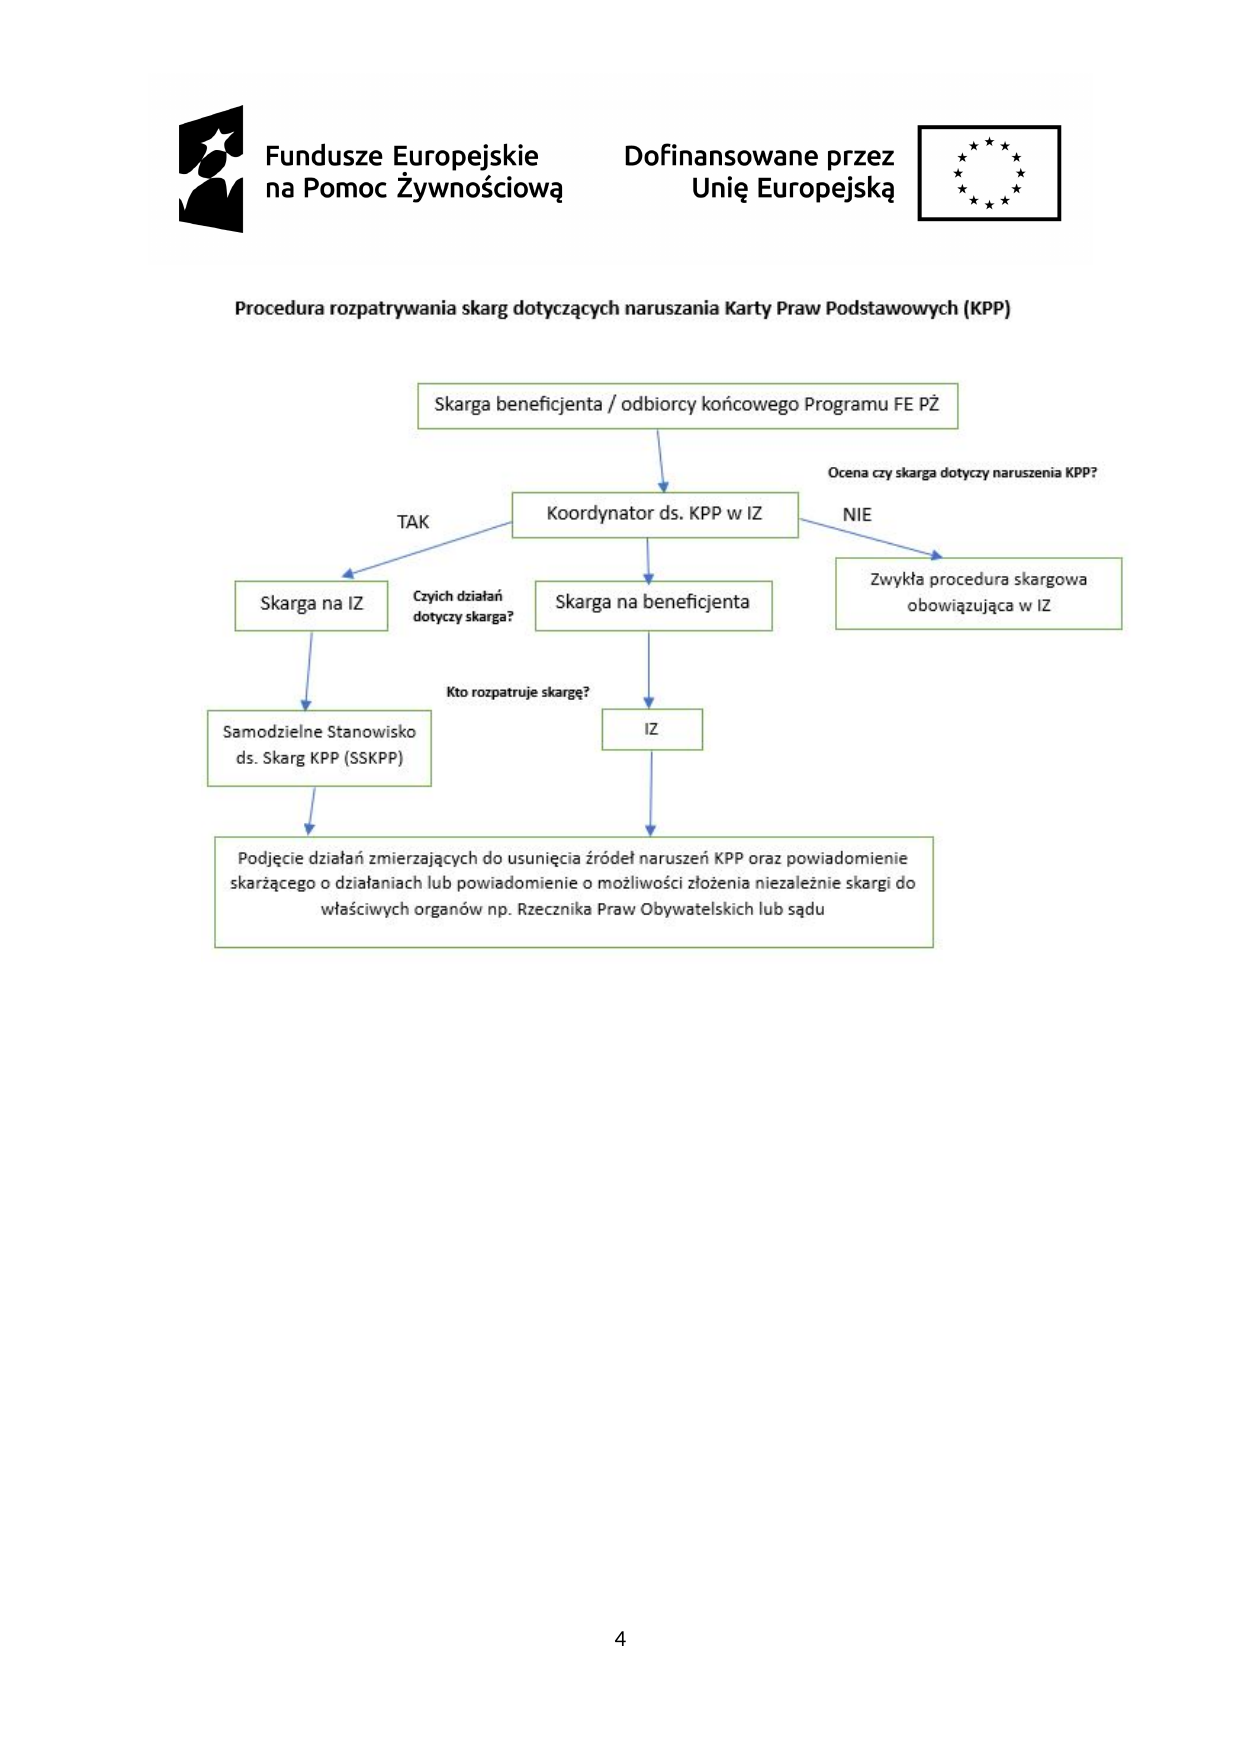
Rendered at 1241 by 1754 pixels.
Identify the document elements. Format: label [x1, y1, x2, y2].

picture [147, 73, 1146, 979]
